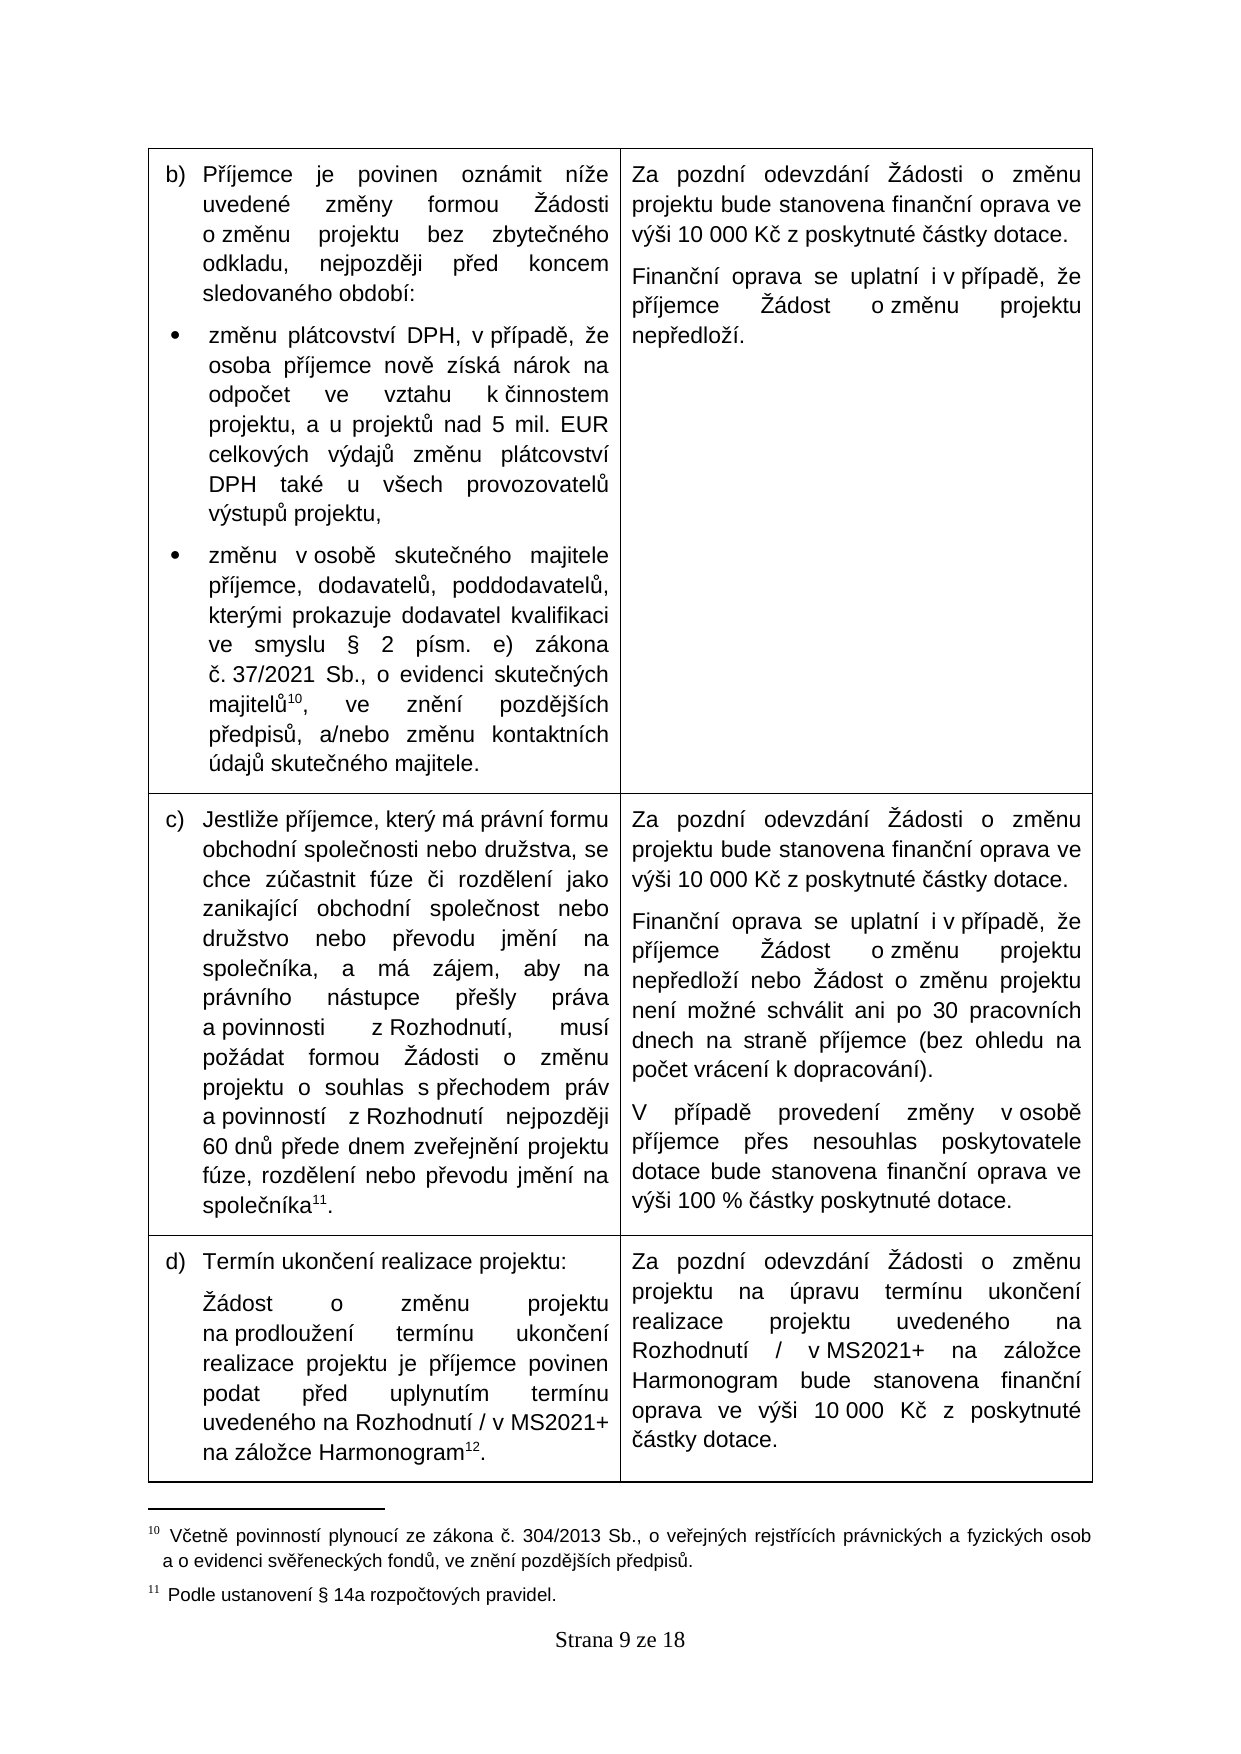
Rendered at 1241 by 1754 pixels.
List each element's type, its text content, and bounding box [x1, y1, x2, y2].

table_cell Za pozdní odevzdání Žádosti o změnu projektu bude stanovena finanční oprava ve výši 10 000 Kč z poskytnuté částky dotace. Finanční oprava se uplatní i v případě, že příjemce Žádost o změnu projektu nepředloží nebo Žádost o změnu projektu není možné schválit ani po 30 pracovních dnech na straně příjemce (bez ohledu na počet vrácení k dopracování). V případě provedení změny v osobě příjemce přes nesouhlas poskytovatele dotace bude stanovena finanční oprava ve výši 100 % částky poskytnuté dotace. [621, 794, 1092, 1235]
table_cell Za pozdní odevzdání Žádosti o změnu projektu bude stanovena finanční oprava ve výši 10 000 Kč z poskytnuté částky dotace. Finanční oprava se uplatní i v případě, že příjemce Žádost o změnu projektu nepředloží. [621, 149, 1092, 793]
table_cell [149, 1236, 620, 1481]
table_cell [621, 1236, 1092, 1481]
table_cell Jestliže příjemce, který má právní formu obchodní společnosti nebo družstva, se chce zúčastnit fúze či rozdělení jako zanikající obchodní společnost nebo družstvo nebo převodu jmění na společníka, a má zájem, aby na právního nástupce přešly práva a povinnosti z Rozhodnutí, musí požádat formou Žádosti o změnu projektu o souhlas s přechodem práv a povinností z Rozhodnutí nejpozději 60 dnů přede dnem zveřejnění projektu fúze, rozdělení nebo převodu jmění na společníka. [149, 794, 620, 1235]
table_cell Příjemce je povinen oznámit níže uvedené změny formou Žádosti o změnu projektu bez zbytečného odkladu, nejpozději před koncem sledovaného období: změnu plátcovství DPH, v případě, že osoba příjemce nově získá nárok na odpočet ve vztahu k činnostem projektu, a u projektů nad 5 mil. EUR celkových výdajů změnu plátcovství DPH také u všech provozovatelů výstupů projektu, změnu v osobě skutečného majitele příjemce, dodavatelů, poddodavatelů, kterými prokazuje dodavatel kvalifikaci ve smyslu § 2 písm. e) zákona č. 37/2021 Sb., o evidenci skutečných majitelů, ve znění pozdějších předpisů, a/nebo změnu kontaktních údajů skutečného majitele. [149, 149, 620, 793]
